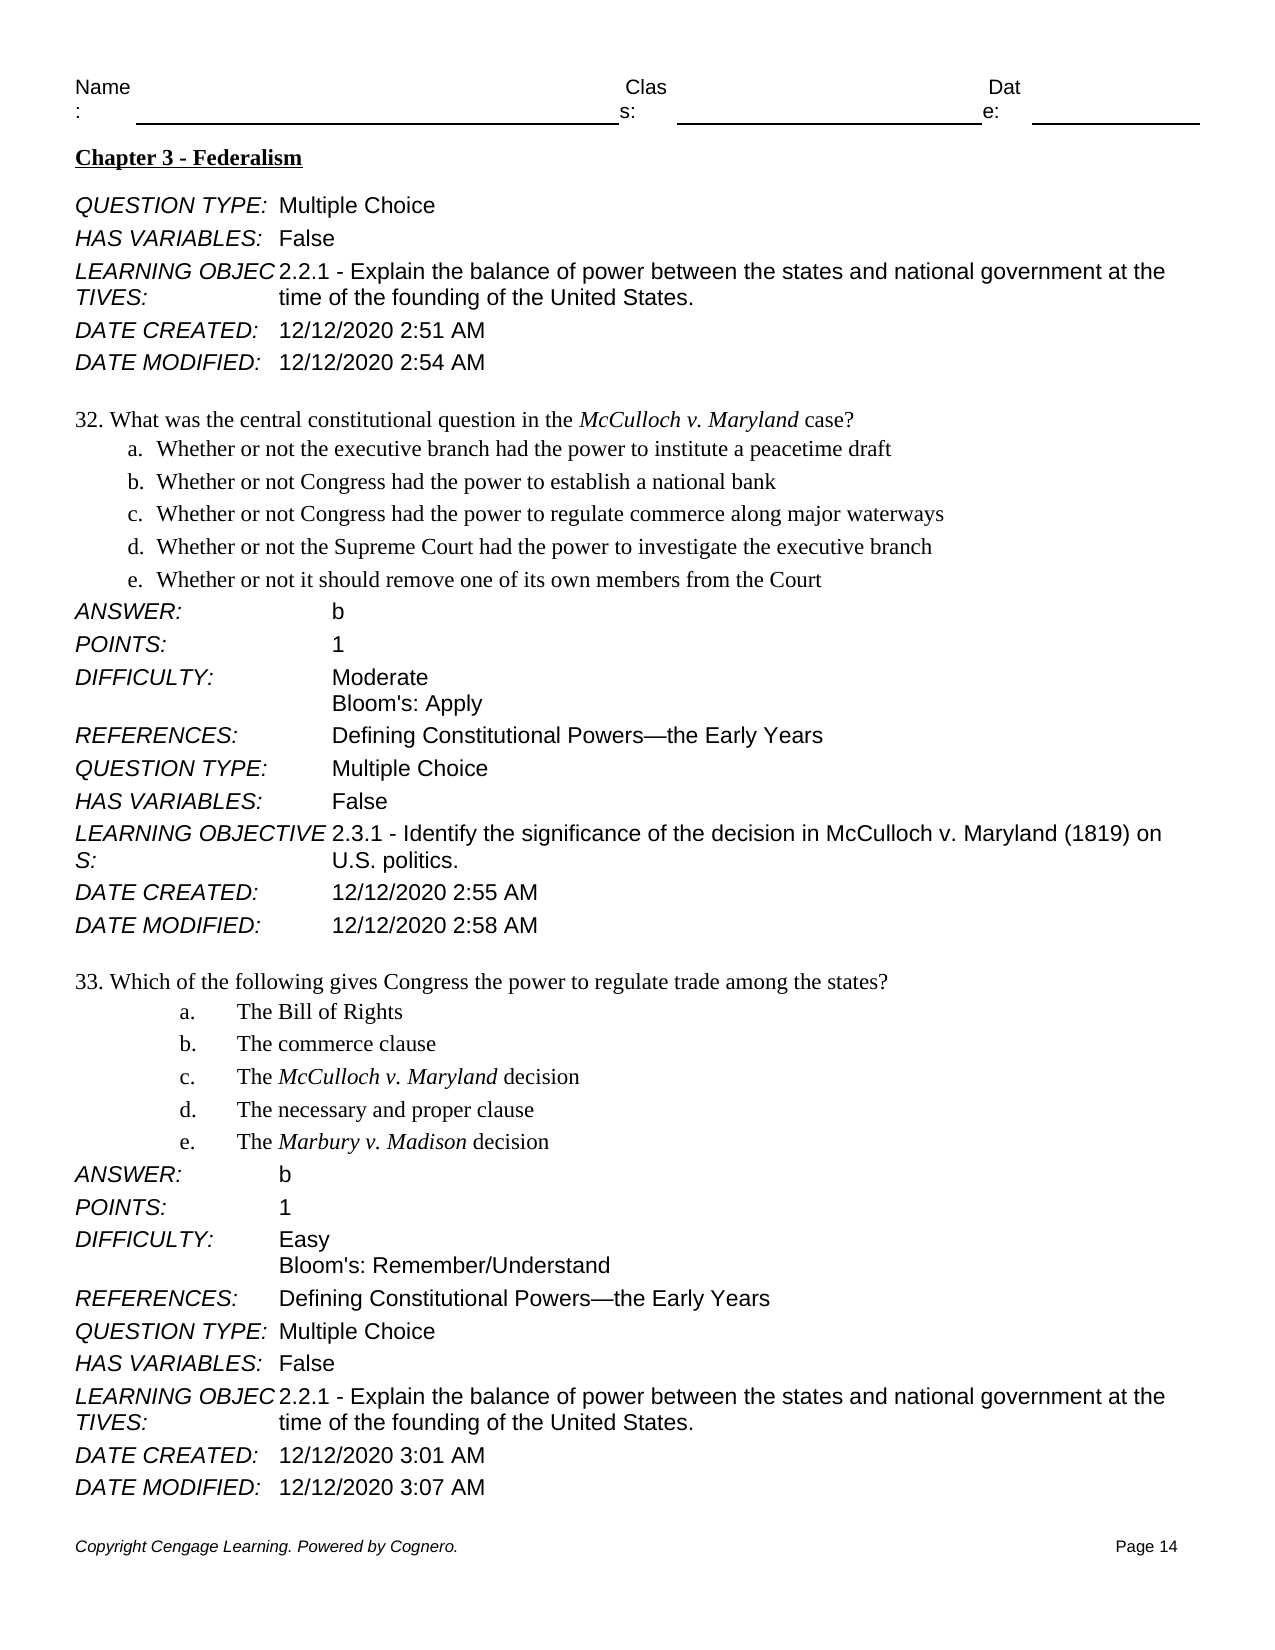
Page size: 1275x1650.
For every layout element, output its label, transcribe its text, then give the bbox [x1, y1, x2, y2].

table_header 32. What was the central constitutional question in the McCulloch v. Maryland case? [75, 406, 1200, 941]
table_header 33. Which of the following gives Congress the power to regulate trade among the states? [75, 968, 1200, 1504]
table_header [75, 189, 1200, 379]
